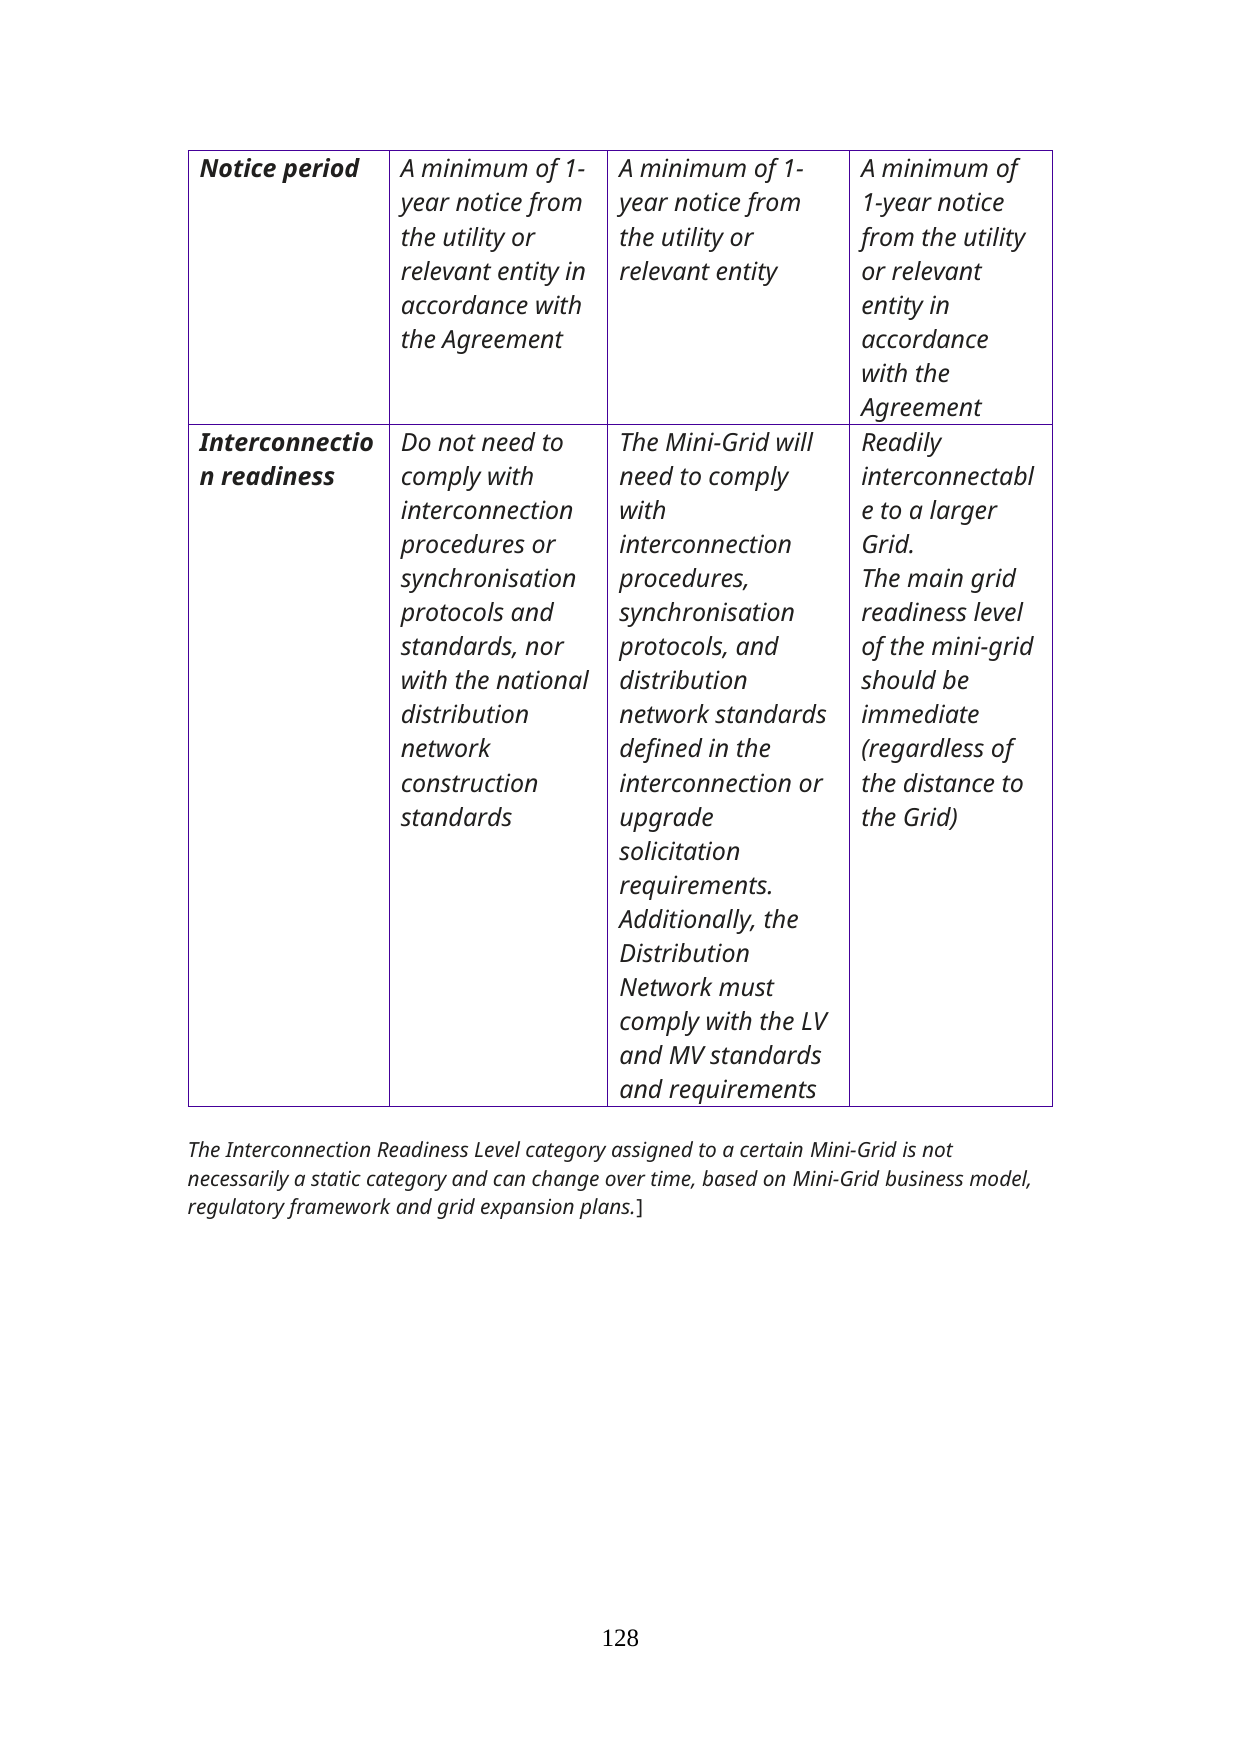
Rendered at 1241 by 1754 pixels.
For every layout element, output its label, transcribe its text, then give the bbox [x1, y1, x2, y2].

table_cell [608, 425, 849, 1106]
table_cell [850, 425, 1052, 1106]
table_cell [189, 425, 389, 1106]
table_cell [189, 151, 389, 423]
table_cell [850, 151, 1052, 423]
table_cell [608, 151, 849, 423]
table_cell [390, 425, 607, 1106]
text The Interconnection Readiness Level category assigned to a certain Mini-Grid is not necessarily a static category and can change over time, based on Mini-Grid business model, regulatory framework and grid expansion plans.] [187, 1135, 1053, 1221]
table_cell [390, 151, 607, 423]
